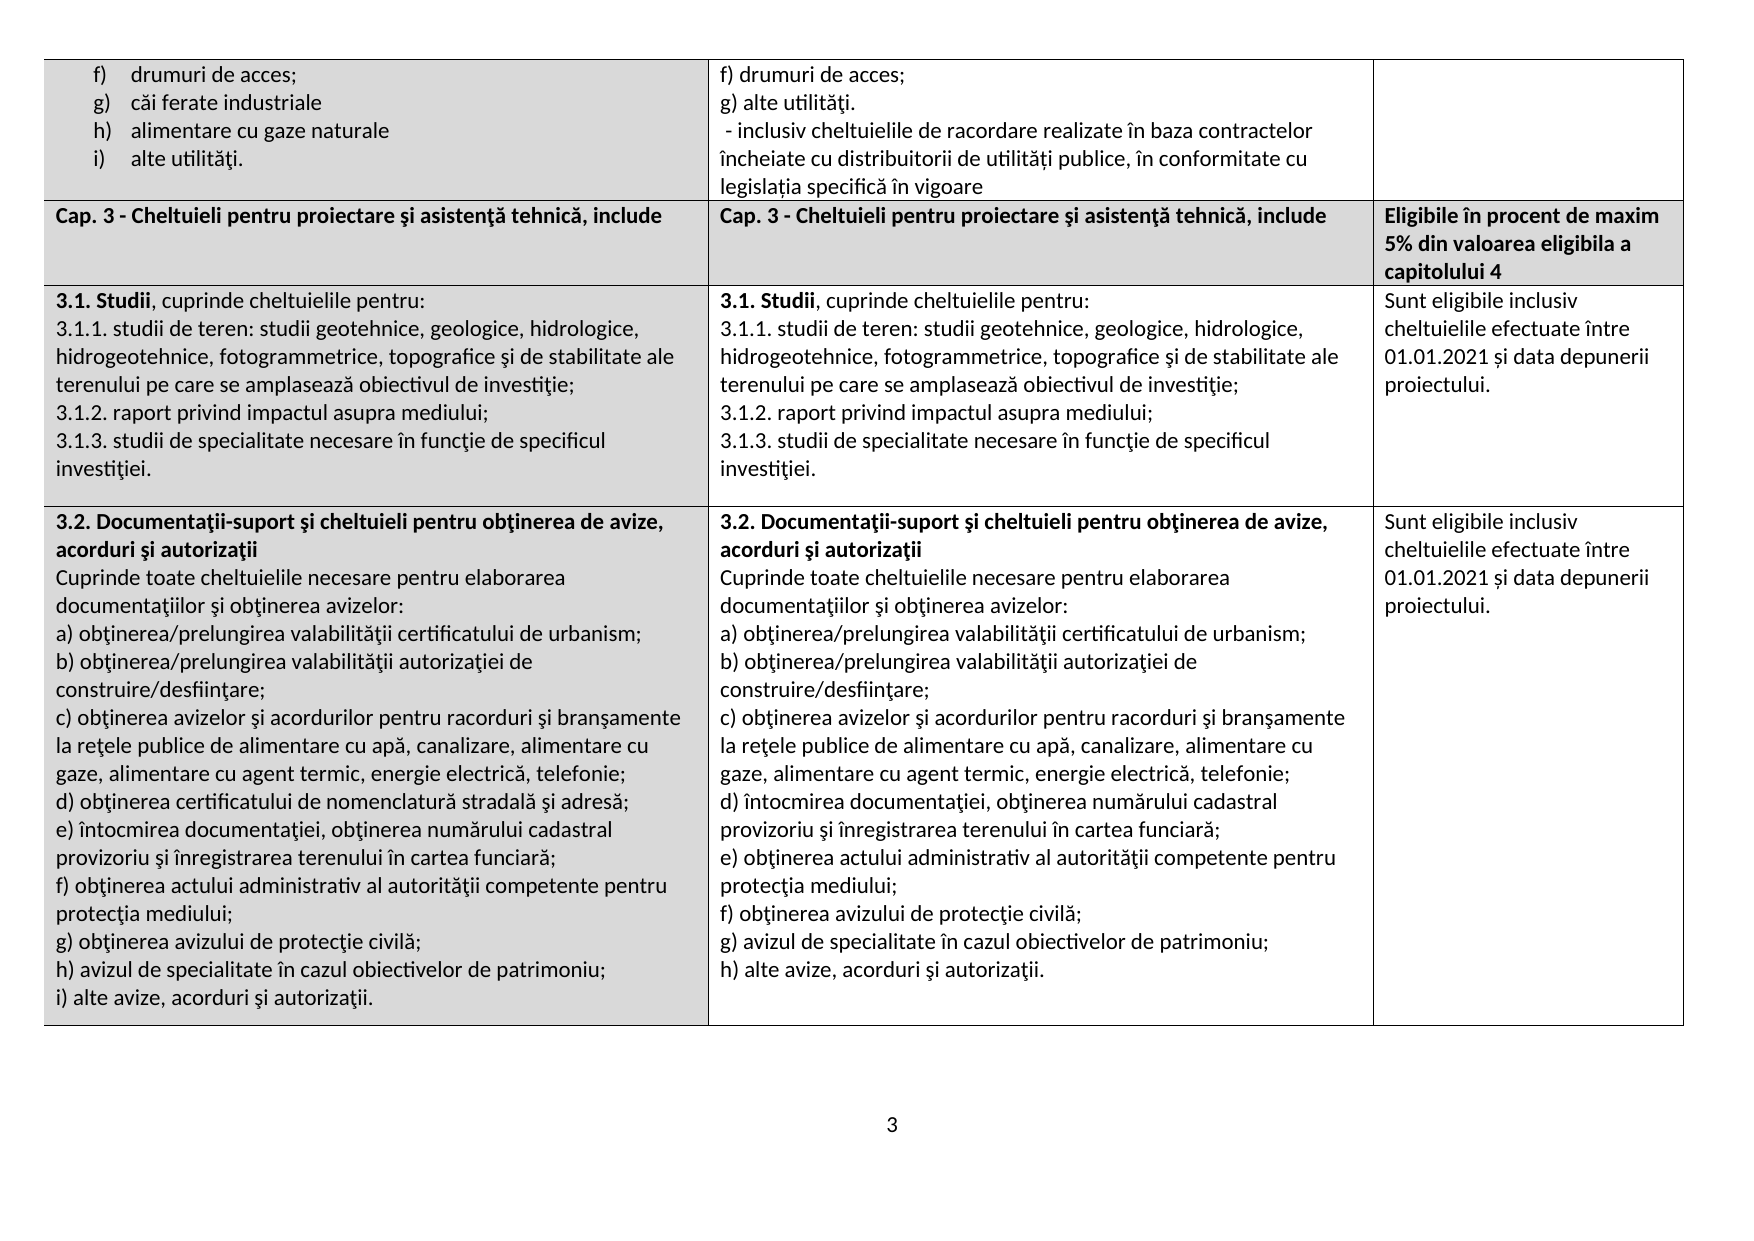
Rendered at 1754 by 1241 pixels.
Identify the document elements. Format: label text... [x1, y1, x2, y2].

table_cell Sunt eligibile inclusiv cheltuielile efectuate între 01.01.2021 și data depunerii proiectului. [1374, 286, 1683, 506]
table_cell [1374, 60, 1683, 200]
table_cell 3.1. Studii, cuprinde cheltuielile pentru: 3.1.1. studii de teren: studii geotehnice, geologice, hidrologice, hidrogeotehnice, fotogrammetrice, topografice şi de stabilitate ale terenului pe care se amplasează obiectivul de investiţie; 3.1.2. raport privind impactul asupra mediului; 3.1.3. studii de specialitate necesare în funcţie de specificul investiţiei. [44, 286, 708, 506]
table_cell Cap. 3 - Cheltuieli pentru proiectare şi asistenţă tehnică, include [709, 201, 1373, 285]
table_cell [44, 60, 708, 200]
table_cell 3.2. Documentaţii-suport şi cheltuieli pentru obţinerea de avize, acorduri şi autorizaţii Cuprinde toate cheltuielile necesare pentru elaborarea documentaţiilor şi obţinerea avizelor: a) obţinerea/prelungirea valabilităţii certificatului de urbanism; b) obţinerea/prelungirea valabilităţii autorizaţiei de construire/desfiinţare; c) obţinerea avizelor şi acordurilor pentru racorduri şi branşamente la reţele publice de alimentare cu apă, canalizare, alimentare cu gaze, alimentare cu agent termic, energie electrică, telefonie; d) întocmirea documentaţiei, obţinerea numărului cadastral provizoriu şi înregistrarea terenului în cartea funciară; e) obţinerea actului administrativ al autorităţii competente pentru protecţia mediului; f) obţinerea avizului de protecţie civilă; g) avizul de specialitate în cazul obiectivelor de patrimoniu; h) alte avize, acorduri şi autorizaţii. [709, 507, 1373, 1025]
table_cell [1374, 507, 1683, 1025]
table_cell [709, 60, 1373, 200]
table_cell Eligibile în procent de maxim 5% din valoarea eligibila a capitolului 4 [1374, 201, 1683, 285]
table_cell 3.2. Documentaţii-suport şi cheltuieli pentru obţinerea de avize, acorduri şi autorizaţii Cuprinde toate cheltuielile necesare pentru elaborarea documentaţiilor şi obţinerea avizelor: a) obţinerea/prelungirea valabilităţii certificatului de urbanism; b) obţinerea/prelungirea valabilităţii autorizaţiei de construire/desfiinţare; c) obţinerea avizelor şi acordurilor pentru racorduri şi branşamente la reţele publice de alimentare cu apă, canalizare, alimentare cu gaze, alimentare cu agent termic, energie electrică, telefonie; d) obţinerea certificatului de nomenclatură stradală şi adresă; e) întocmirea documentaţiei, obţinerea numărului cadastral provizoriu şi înregistrarea terenului în cartea funciară; f) obţinerea actului administrativ al autorităţii competente pentru protecţia mediului; g) obţinerea avizului de protecţie civilă; h) avizul de specialitate în cazul obiectivelor de patrimoniu; i) alte avize, acorduri şi autorizaţii. [44, 507, 708, 1025]
table_cell 3.1. Studii, cuprinde cheltuielile pentru: 3.1.1. studii de teren: studii geotehnice, geologice, hidrologice, hidrogeotehnice, fotogrammetrice, topografice şi de stabilitate ale terenului pe care se amplasează obiectivul de investiţie; 3.1.2. raport privind impactul asupra mediului; 3.1.3. studii de specialitate necesare în funcţie de specificul investiţiei. [709, 286, 1373, 506]
table_cell Cap. 3 - Cheltuieli pentru proiectare şi asistenţă tehnică, include [44, 201, 708, 285]
